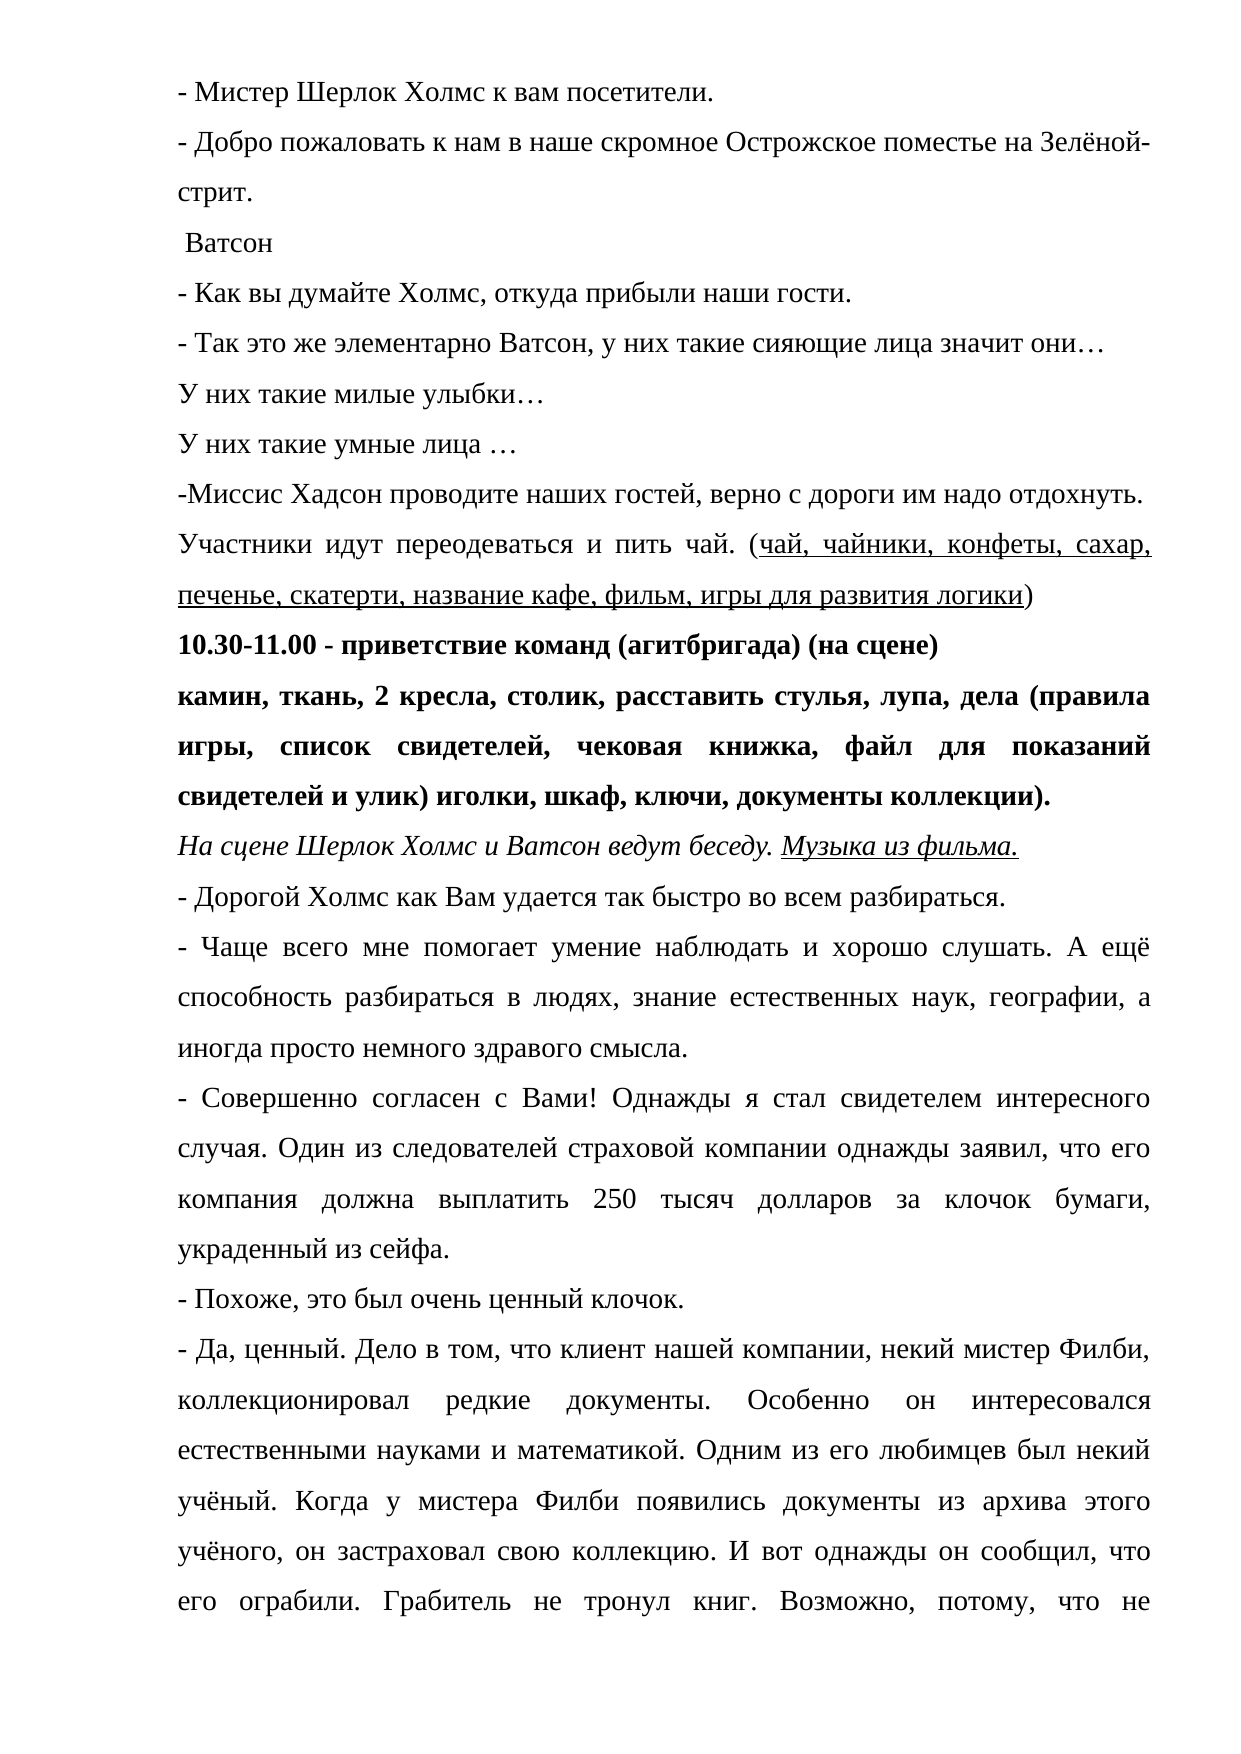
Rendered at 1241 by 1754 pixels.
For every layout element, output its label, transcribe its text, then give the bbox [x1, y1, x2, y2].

text - Как вы думайте Холмс, откуда прибыли наши гости. [177, 275, 1152, 309]
text - Так это же элементарно Ватсон, у них такие сияющие лица значит они… [177, 325, 1152, 359]
text - Похоже, это был очень ценный клочок. [177, 1281, 1152, 1315]
text -Миссис Хадсон проводите наших гостей, верно с дороги им надо отдохнуть. [177, 476, 1152, 510]
text - Добро пожаловать к нам в наше скромное Острожское поместье на Зелёной-стрит. [177, 124, 1152, 208]
text Ватсон [177, 225, 1152, 258]
text - Мистер Шерлок Холмс к вам посетители. [177, 74, 1152, 107]
subtitle На сцене Шерлок Холмс и Ватсон ведут беседу. Музыка из фильма. [177, 828, 1152, 862]
text У них такие милые улыбки… [177, 376, 1152, 409]
text - Дорогой Холмс как Вам удается так быстро во всем разбираться. [177, 879, 1152, 912]
text Участники идут переодеваться и пить чай. (чай, чайники, конфеты, сахар, печенье, скатерти, название кафе, фильм, игры для развития логики) [177, 527, 1152, 611]
text - Чаще всего мне помогает умение наблюдать и хорошо слушать. А ещё способность разбираться в людях, знание естественных наук, географии, а иногда просто немного здравого смысла. [177, 929, 1152, 1063]
subtitle 10.30-11.00 - приветствие команд (агитбригада) (на сцене) [177, 627, 1152, 661]
text - Совершенно согласен с Вами! Однажды я стал свидетелем интересного случая. Один из следователей страховой компании однажды заявил, что его компания должна выплатить 250 тысяч долларов за клочок бумаги, украденный из сейфа. [177, 1080, 1152, 1264]
subtitle камин, ткань, 2 кресла, столик, расставить стулья, лупа, дела (правила игры, список свидетелей, чековая книжка, файл для показаний свидетелей и улик) иголки, шкаф, ключи, документы коллекции). [177, 678, 1152, 812]
text У них такие умные лица … [177, 426, 1152, 459]
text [177, 1332, 1152, 1617]
